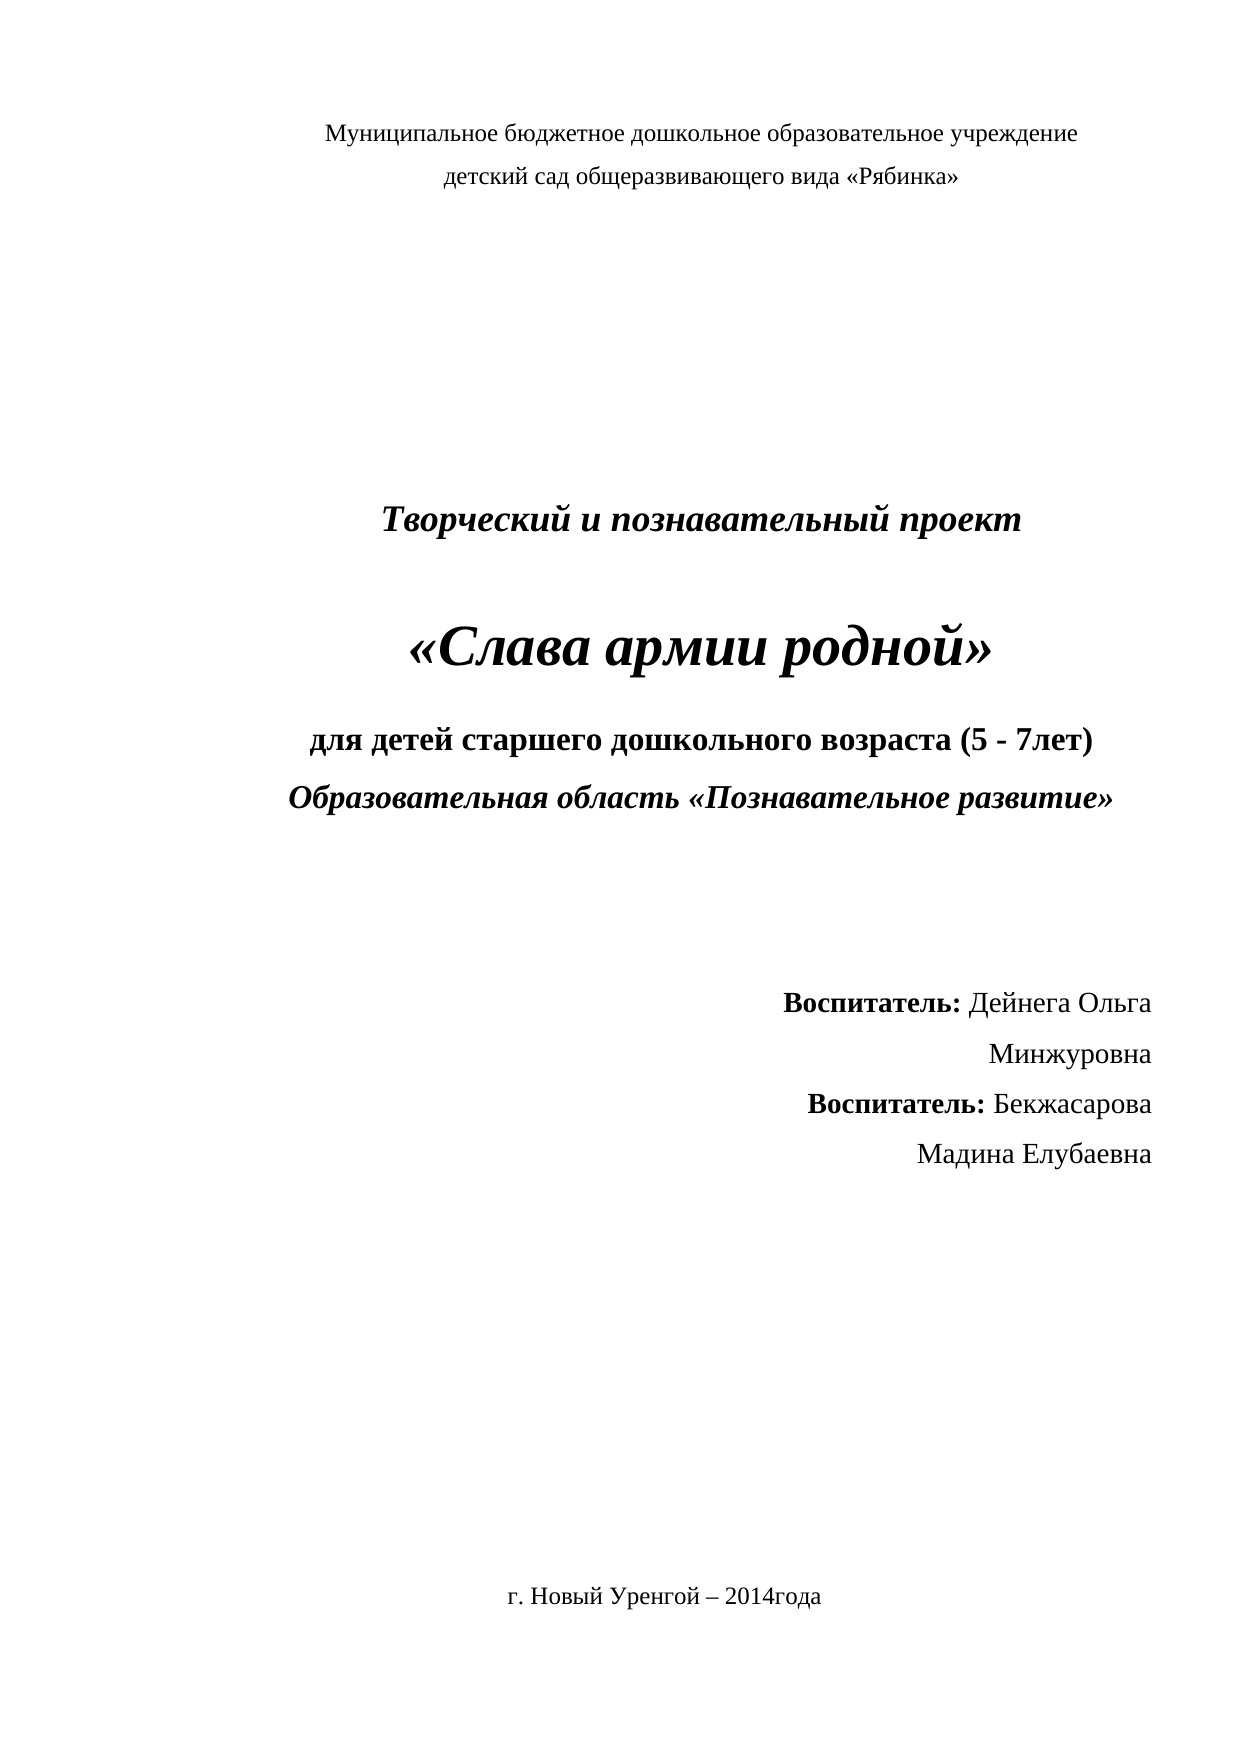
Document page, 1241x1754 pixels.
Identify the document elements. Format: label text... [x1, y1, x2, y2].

text Муниципальное бюджетное дошкольное образовательное учреждение [177, 118, 1152, 147]
text Творческий и познавательный проект [177, 496, 1152, 539]
text Образовательная область «Познавательное развитие» [177, 777, 1152, 815]
text Мадина Елубаевна [177, 1136, 1152, 1170]
text г. Новый Уренгой – 2014года [177, 1581, 1152, 1610]
text Воспитатель: Дейнега Ольга Минжуровна [177, 986, 1152, 1069]
text для детей старшего дошкольного возраста (5 - 7лет) [177, 719, 1152, 758]
subtitle «Слава армии родной» [177, 611, 1152, 678]
text Воспитатель: Бекжасарова [177, 1086, 1152, 1120]
text детский сад общеразвивающего вида «Рябинка» [177, 161, 1152, 190]
